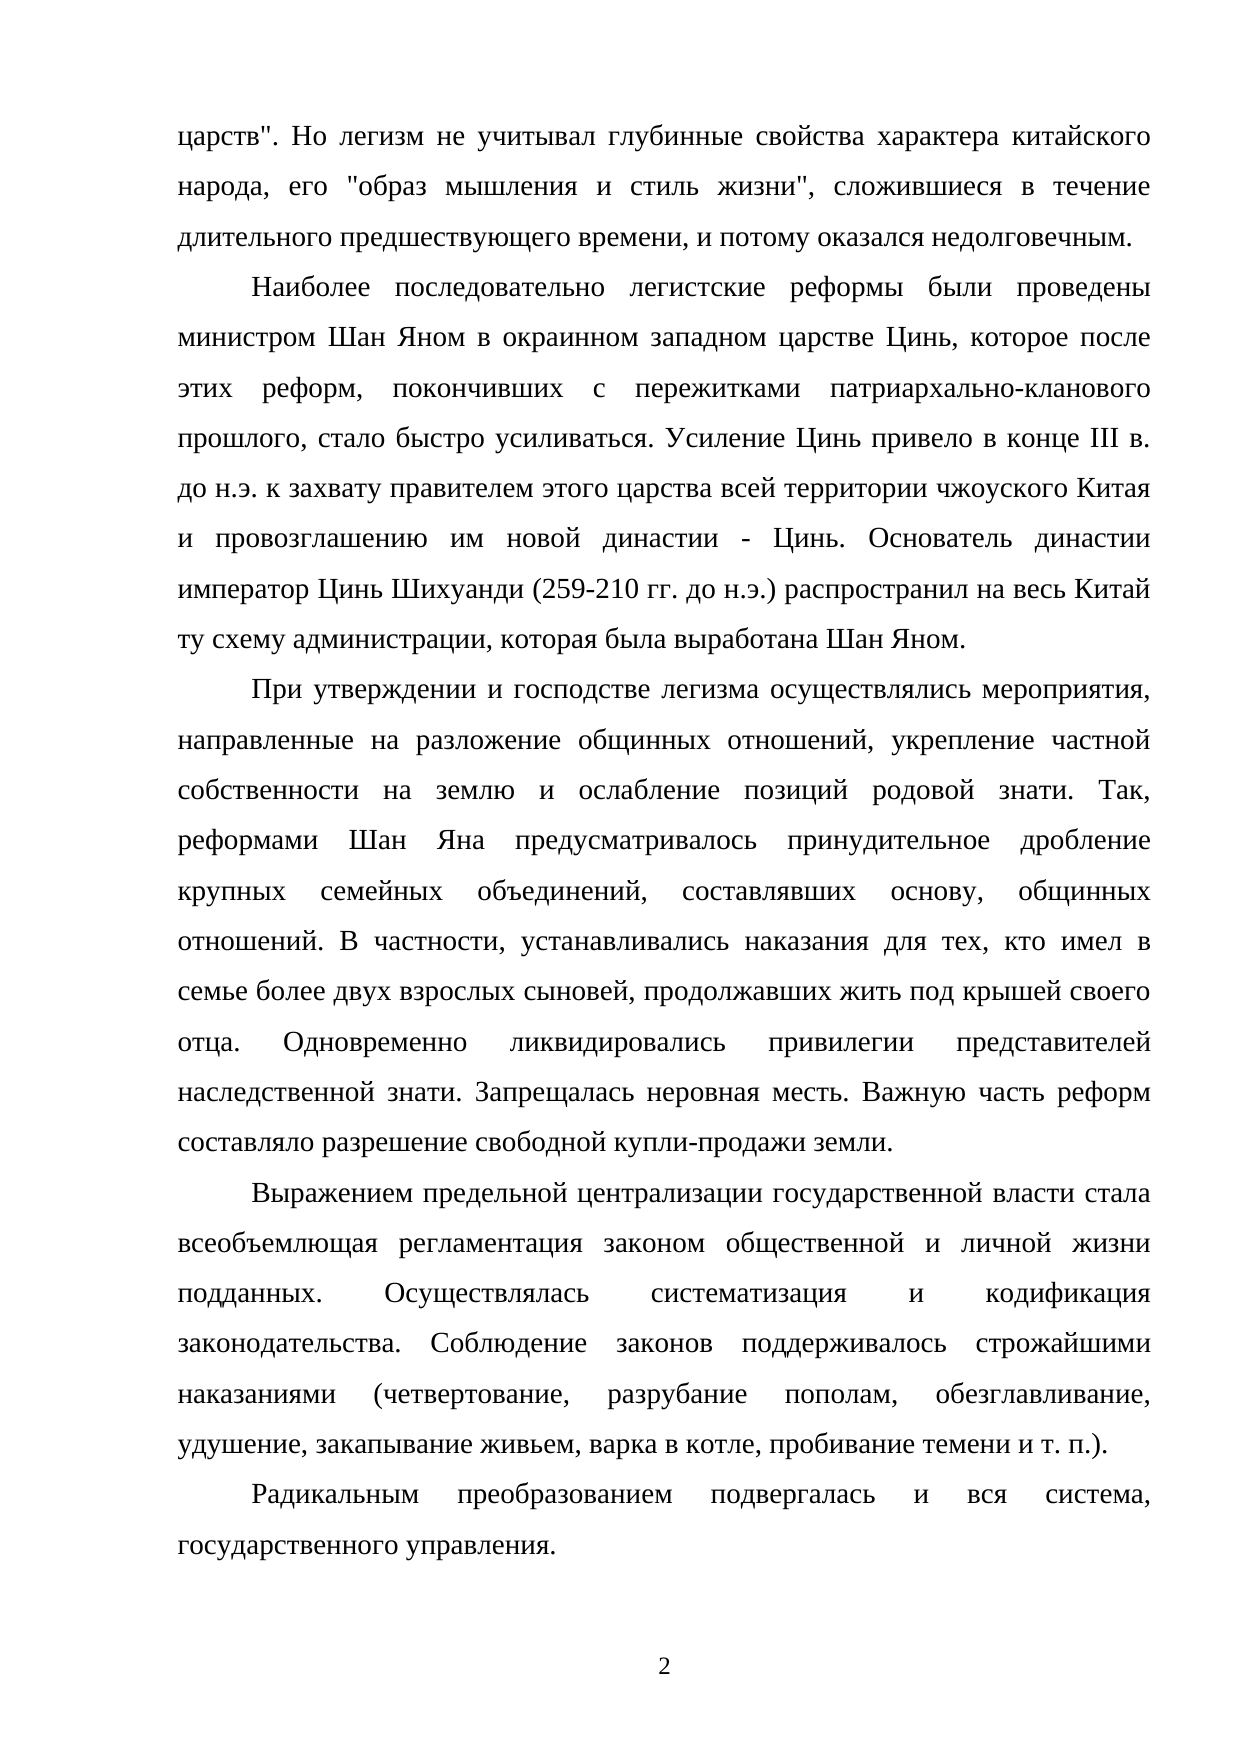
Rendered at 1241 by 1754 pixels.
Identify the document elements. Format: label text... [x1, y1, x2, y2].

text Наиболее последовательно легистские реформы были проведены министром Шан Яном в окраинном западном царстве Цинь, которое после этих реформ, покончивших с пережитками патриархально-кланового прошлого, стало быстро усиливаться. Усиление Цинь привело в конце III в. до н.э. к захвату правителем этого царства всей территории чжоуского Китая и провозглашению им новой династии - Цинь. Основатель династии император Цинь Шихуанди (259-210 гг. до н.э.) распространил на весь Китай ту схему администрации, которая была выработана Шан Яном. [177, 269, 1152, 655]
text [177, 118, 1152, 252]
text Радикальным преобразованием подвергалась и вся система, государственного управления. [177, 1477, 1152, 1560]
text При утверждении и господстве легизма осуществлялись мероприятия, направленные на разложение общинных отношений, укрепление частной собственности на землю и ослабление позиций родовой знати. Так, реформами Шан Яна предусматривалось принудительное дробление крупных семейных объединений, составлявших основу, общинных отношений. В частности, устанавливались наказания для тех, кто имел в семье более двух взрослых сыновей, продолжавших жить под крышей своего отца. Одновременно ликвидировались привилегии представителей наследственной знати. Запрещалась неровная месть. Важную часть реформ составляло разрешение свободной купли-продажи земли. [177, 672, 1152, 1158]
text Выражением предельной централизации государственной власти стала всеобъемлющая регламентация законом общественной и личной жизни подданных. Осуществлялась систематизация и кодификация законодательства. Соблюдение законов поддерживалось строжайшими наказаниями (четвертование, разрубание пополам, обезглавливание, удушение, закапывание живьем, варка в котле, пробивание темени и т. п.). [177, 1175, 1152, 1460]
